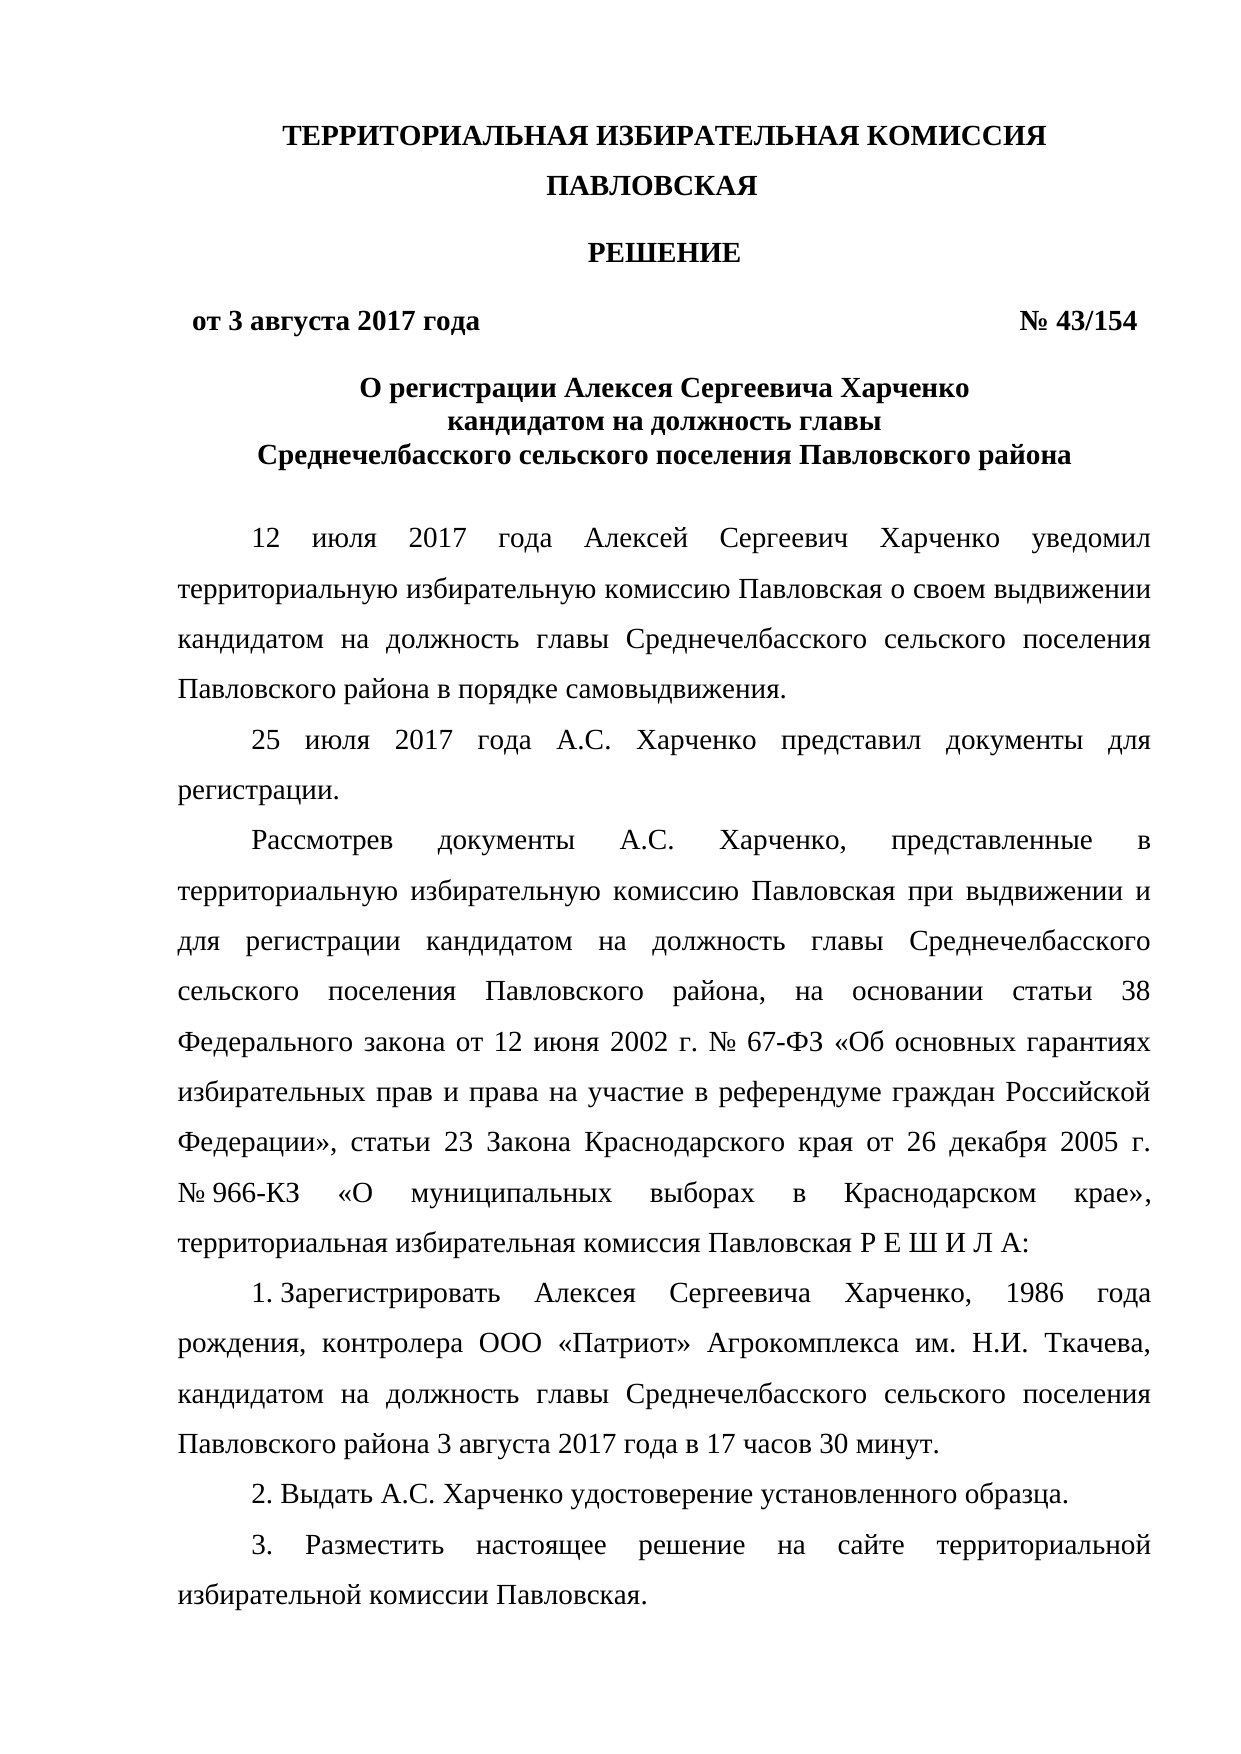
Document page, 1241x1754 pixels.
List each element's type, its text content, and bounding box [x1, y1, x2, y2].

text Рассмотрев документы А.С. Харченко, представленные в территориальную избирательную комиссию Павловская при выдвижении и для регистрации кандидатом на должность главы Среднечелбасского сельского поселения Павловского района, на основании статьи 38 Федерального закона от 12 июня 2002 г. № 67-ФЗ «Об основных гарантиях избирательных прав и права на участие в референдуме граждан Российской Федерации», статьи 23 Закона Краснодарского края от 26 декабря 2005 г. № 966-КЗ «О муниципальных выборах в Краснодарском крае», территориальная избирательная комиссия Павловская Р Е Ш И Л А: [177, 822, 1152, 1258]
text 1. Зарегистрировать Алексея Сергеевича Харченко, 1986 года рождения, контролера ООО «Патриот» Агрокомплекса им. Н.И. Ткачева, кандидатом на должность главы Среднечелбасского сельского поселения Павловского района 3 августа 2017 года в 17 часов 30 минут. [177, 1275, 1152, 1460]
subtitle ТЕРРИТОРИАЛЬНАЯ ИЗБИРАТЕЛЬНАЯ КОМИССИЯ [177, 118, 1152, 152]
text Среднечелбасского сельского поселения Павловского района [177, 437, 1152, 470]
text 12 июля 2017 года Алексей Сергеевич Харченко уведомил территориальную избирательную комиссию Павловская о своем выдвижении кандидатом на должность главы Среднечелбасского сельского поселения Павловского района в порядке самовыдвижения. [177, 521, 1152, 705]
text О регистрации Алексея Сергеевича Харченко [177, 370, 1152, 403]
text РЕШЕНИЕ [177, 236, 1152, 269]
text от 3 августа 2017 года № 43/154 [177, 303, 1152, 336]
text 25 июля 2017 года А.С. Харченко представил документы для регистрации. [177, 722, 1152, 806]
text 3. Разместить настоящее решение на сайте территориальной избирательной комиссии Павловская. [177, 1527, 1152, 1611]
text 2. Выдать А.С. Харченко удостоверение установленного образца. [177, 1477, 1152, 1510]
text кандидатом на должность главы [177, 403, 1152, 437]
text ПАВЛОВСКАЯ [325, 168, 1152, 202]
